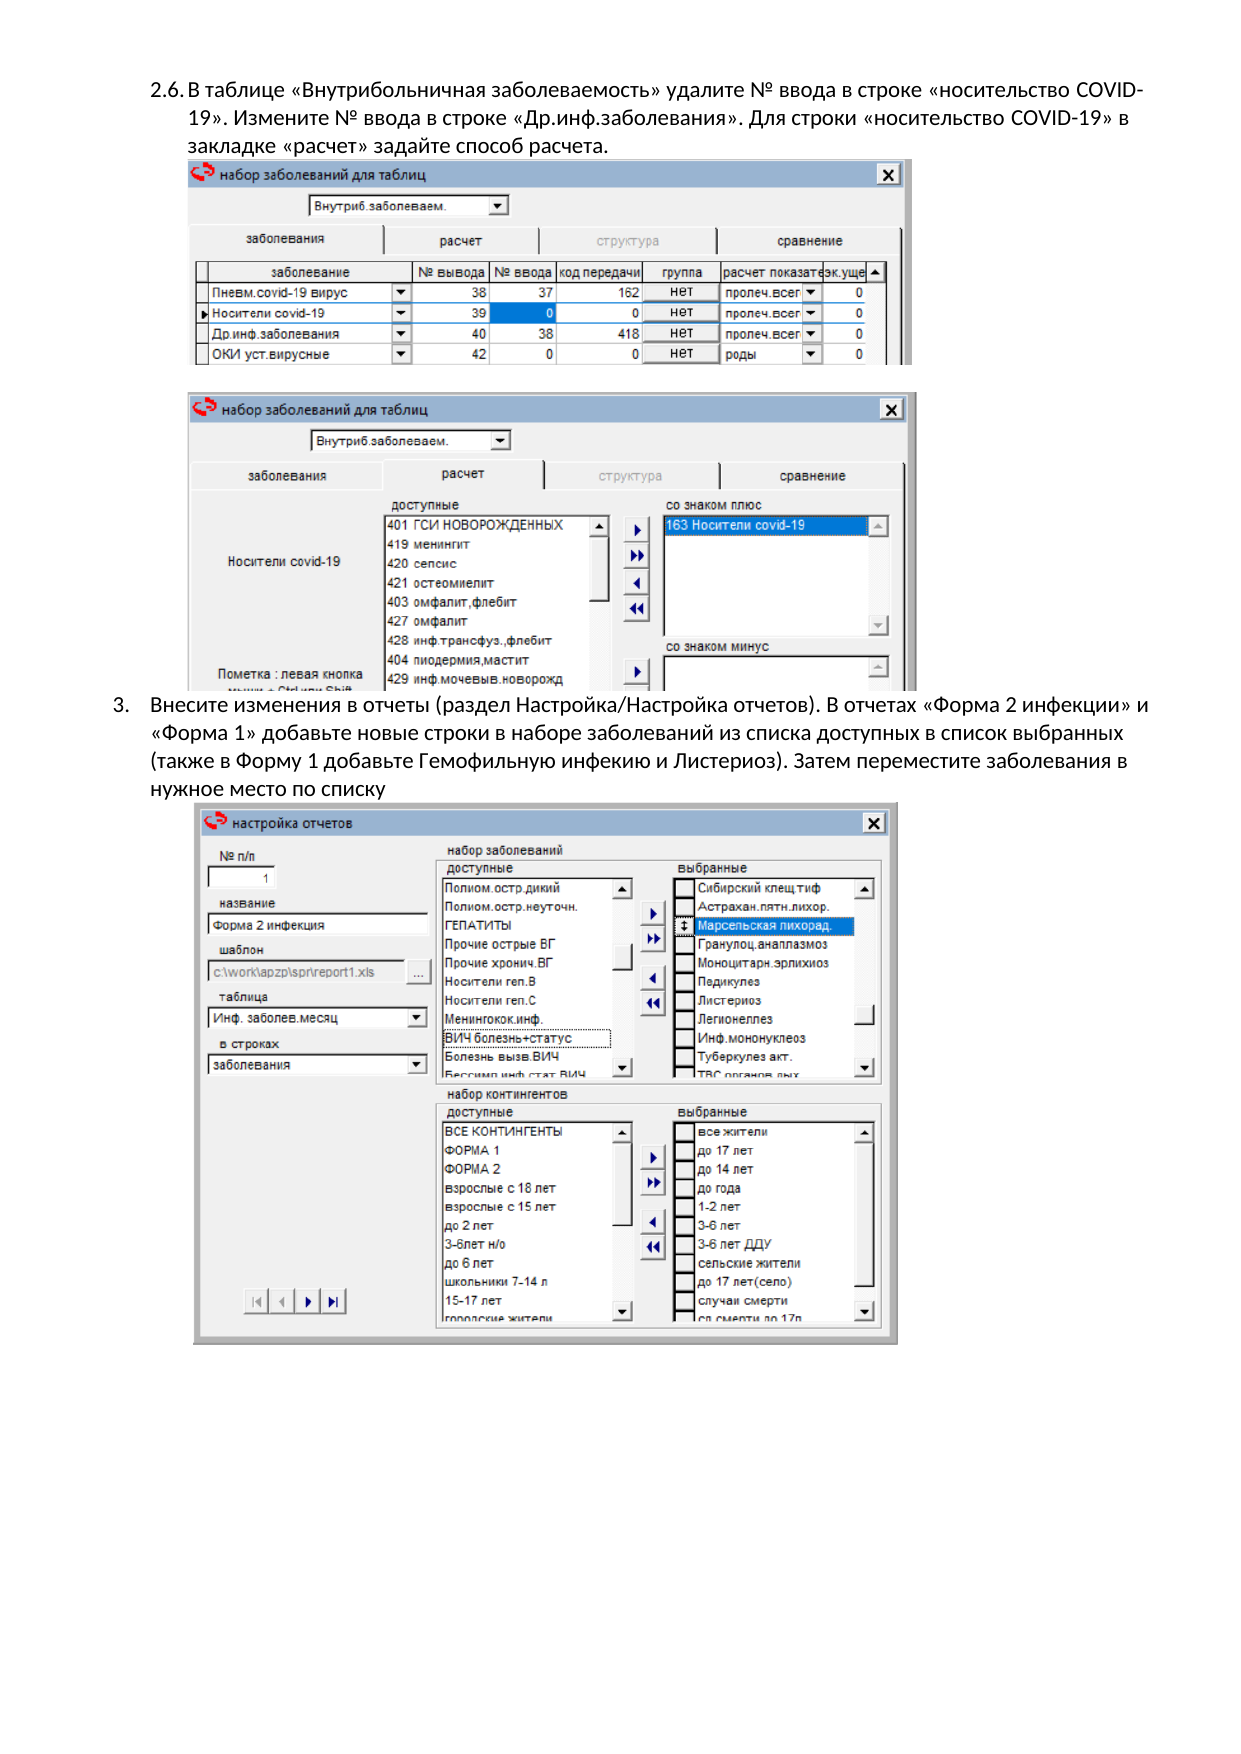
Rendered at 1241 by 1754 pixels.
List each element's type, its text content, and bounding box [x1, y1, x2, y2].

list В таблице «Внутрибольничная заболеваемость» удалите № ввода в строке «носительство COVID-19». Измените № ввода в строке «Др.инф.заболевания». Для строки «носительство COVID-19» в закладке «расчет» задайте способ расчета. [150, 75, 1165, 159]
picture [187, 159, 912, 365]
picture [193, 802, 898, 1345]
picture [187, 392, 918, 691]
list Внесите изменения в отчеты (раздел Настройка/Настройка отчетов). В отчетах «Форма 2 инфекции» и «Форма 1» добавьте новые строки в наборе заболеваний из списка доступных в список выбранных (также в Форму 1 добавьте Гемофильную инфекию и Листериоз). Затем переместите заболевания в нужное место по списку [112, 690, 1165, 802]
